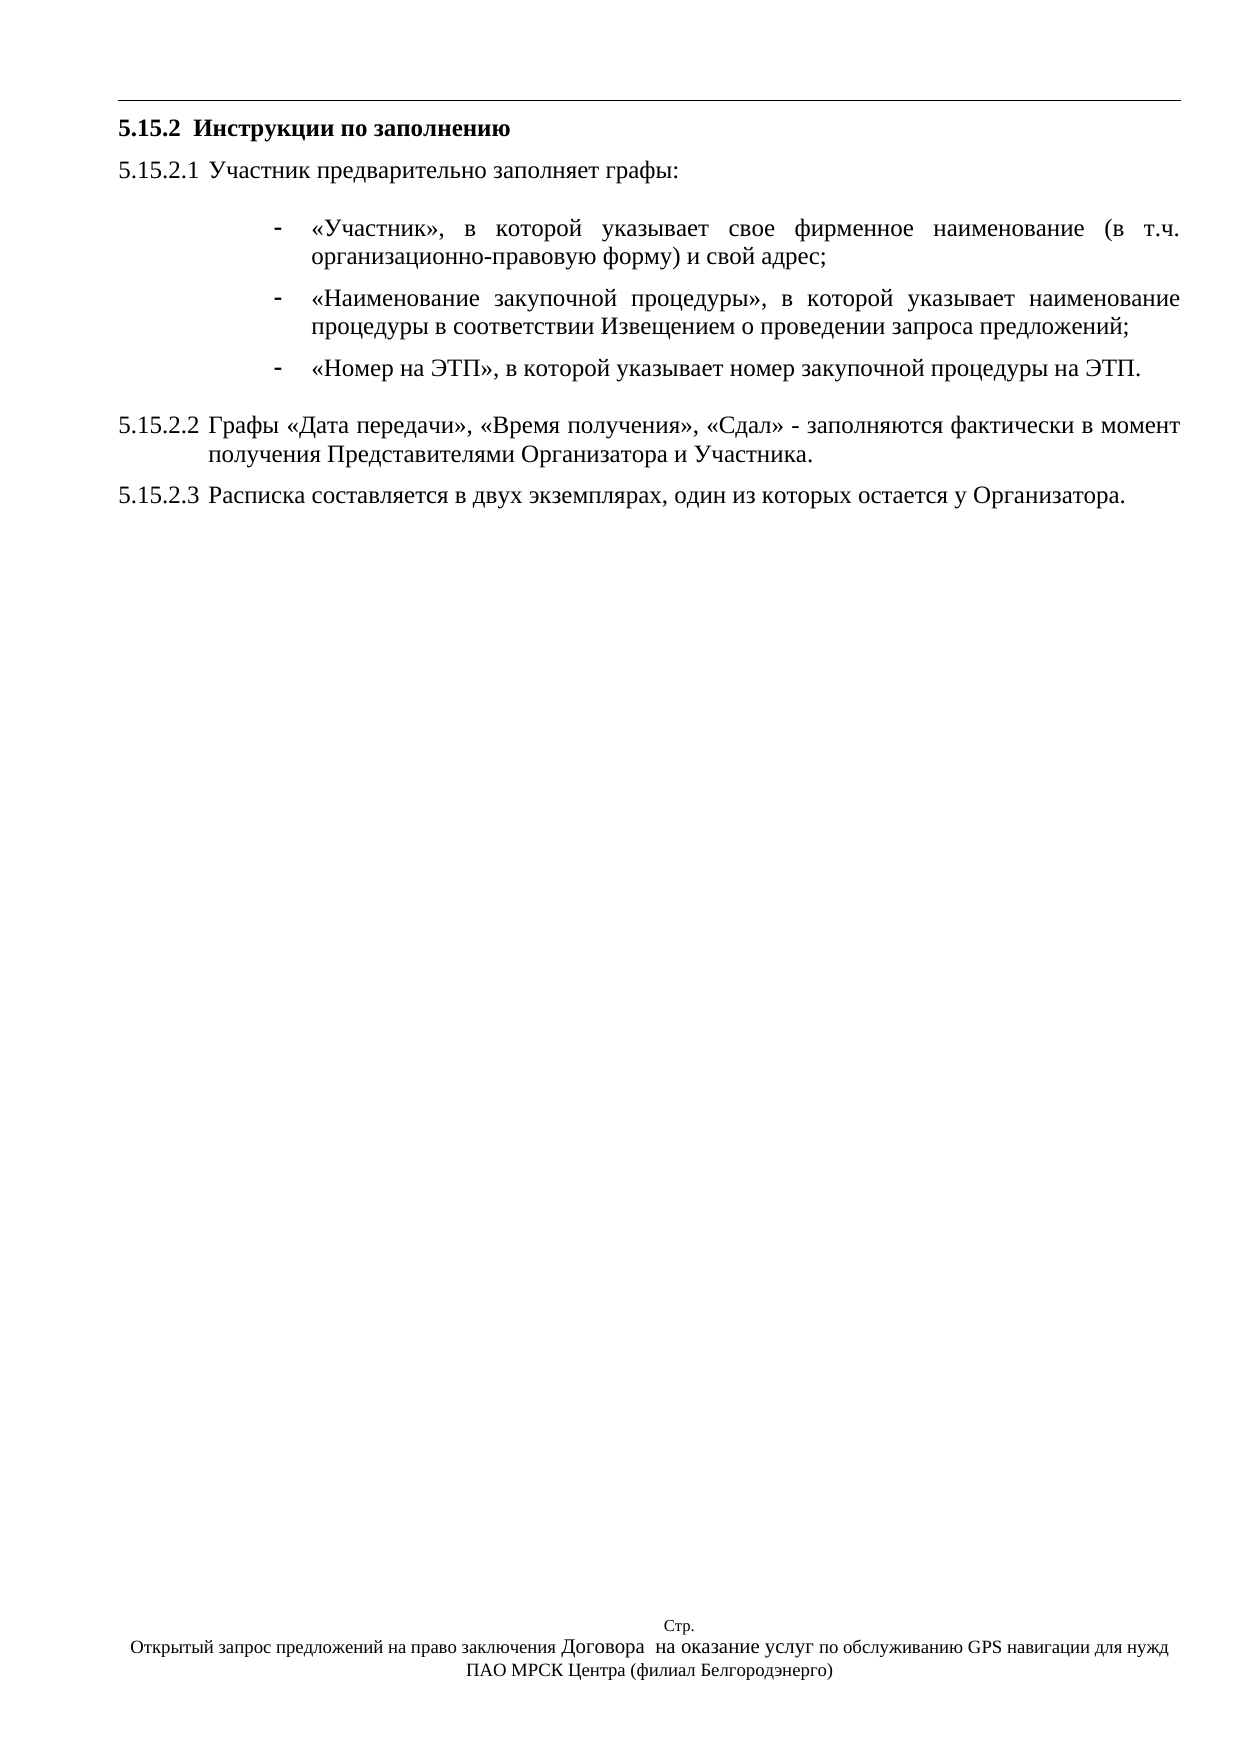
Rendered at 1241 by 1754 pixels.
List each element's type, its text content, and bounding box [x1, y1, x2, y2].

list «Участник», в которой указывает свое фирменное наименование (в т.ч. организационно-правовую форму) и свой адрес; [274, 213, 1181, 270]
list Участник предварительно заполняет графы: [118, 155, 1181, 183]
list «Номер на ЭТП», в которой указывает номер закупочной процедуры на ЭТП. [274, 353, 1181, 381]
list Расписка составляется в двух экземплярах, один из которых остается у Организатора. [118, 481, 1181, 509]
subtitle Инструкции по заполнению [118, 113, 1181, 142]
list Графы «Дата передачи», «Время получения», «Сдал» - заполняются фактически в момент получения Представителями Организатора и Участника. [118, 411, 1181, 468]
list «Наименование закупочной процедуры», в которой указывает наименование процедуры в соответствии Извещением о проведении запроса предложений; [274, 283, 1181, 340]
